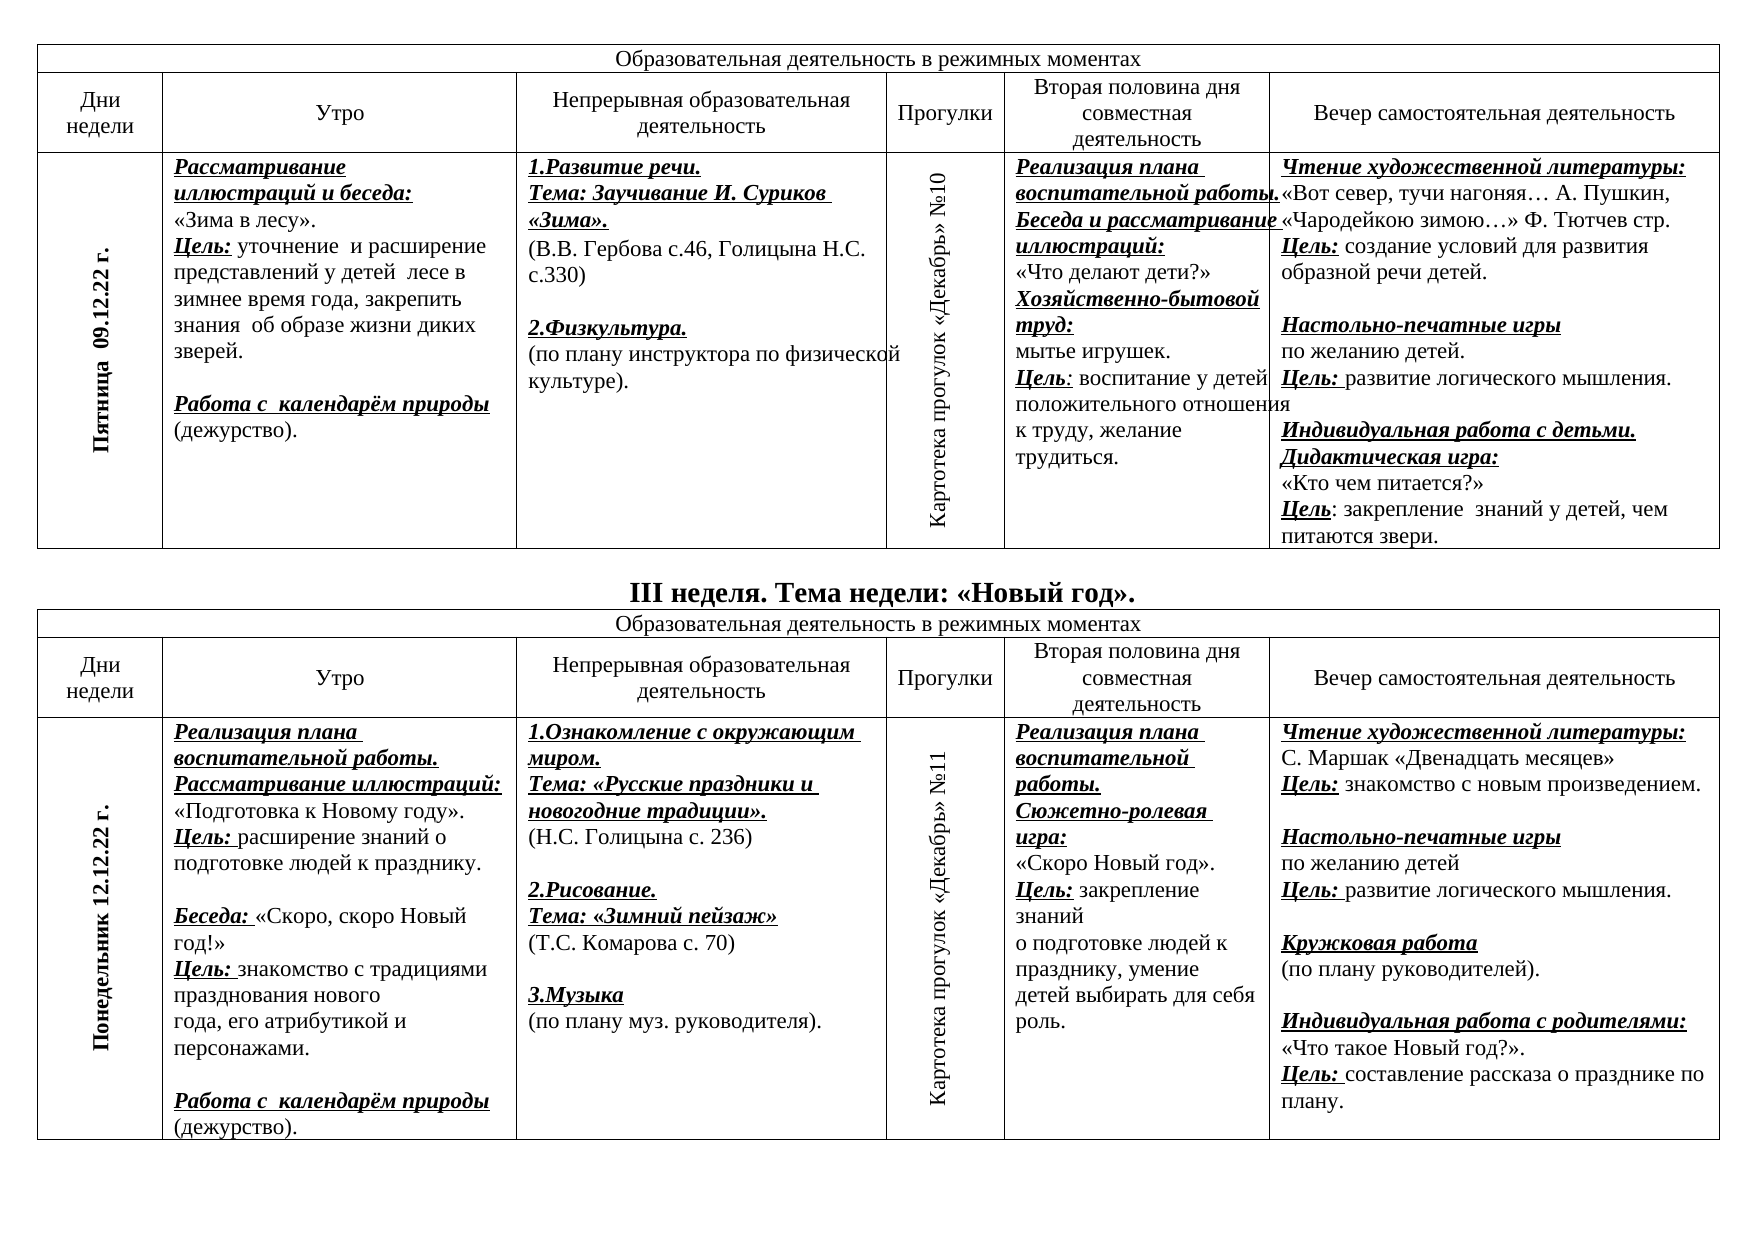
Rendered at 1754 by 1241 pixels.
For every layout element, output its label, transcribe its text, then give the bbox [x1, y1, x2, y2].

table_cell Пятница 09.12.22 г. [38, 153, 162, 548]
table_cell Утро [163, 73, 516, 152]
table_cell Вторая половина дня совместная деятельность [1005, 638, 1269, 717]
table_cell Реализация плана воспитательной работы. Сюжетно-ролевая игра: «Скоро Новый год». Цель: закрепление знаний о подготовке людей к празднику, умение детей выбирать для себя роль. [1005, 718, 1269, 1139]
table_cell Дни недели [38, 73, 162, 152]
table_cell Чтение художественной литературы: С. Маршак «Двенадцать месяцев» Цель: знакомство с новым произведением. Настольно-печатные игры по желанию детей Цель: развитие логического мышления. Кружковая работа (по плану руководителей). Индивидуальная работа с родителями: «Что такое Новый год?». Цель: составление рассказа о празднике по плану. [1270, 718, 1719, 1139]
table_cell Непрерывная образовательная деятельность [517, 638, 886, 717]
table_cell Непрерывная образовательная деятельность [517, 73, 886, 152]
table_cell Чтение художественной литературы: «Вот север, тучи нагоняя… А. Пушкин, «Чародейкою зимою…» Ф. Тютчев стр. Цель: создание условий для развития образной речи детей. Настольно-печатные игры по желанию детей. Цель: развитие логического мышления. Индивидуальная работа с детьми. Дидактическая игра: «Кто чем питается?» Цель: закрепление знаний у детей, чем питаются звери. [1270, 153, 1719, 548]
table_cell Вечер самостоятельная деятельность [1270, 73, 1719, 152]
table_header Образовательная деятельность в режимных моментах [38, 45, 1719, 72]
table_cell Вторая половина дня совместная деятельность [1005, 73, 1269, 152]
table_cell Реализация плана воспитательной работы. Рассматривание иллюстраций: «Подготовка к Новому году». Цель: расширение знаний о подготовке людей к празднику. Беседа: «Скоро, скоро Новый год!» Цель: знакомство с традициями празднования нового года, его атрибутикой и персонажами. Работа с календарём природы (дежурство). [163, 718, 516, 1139]
table_cell Понедельник 12.12.22 г. [38, 718, 162, 1139]
table_cell Дни недели [38, 638, 162, 717]
table_cell Реализация плана воспитательной работы. Беседа и рассматривание иллюстраций: «Что делают дети?» Хозяйственно-бытовой труд: мытье игрушек. Цель: воспитание у детей положительного отношения к труду, желание трудиться. [1005, 153, 1269, 548]
table_header Образовательная деятельность в режимных моментах [38, 610, 1719, 637]
table_cell 1.Развитие речи. Тема: Заучивание И. Суриков «Зима». (В.В. Гербова с.46, Голицына Н.С. с.330) 2.Физкультура. (по плану инструктора по физической культуре). [517, 153, 886, 548]
table_cell Рассматривание иллюстраций и беседа: «Зима в лесу». Цель: уточнение и расширение представлений у детей лесе в зимнее время года, закрепить знания об образе жизни диких зверей. Работа с календарём природы (дежурство). [163, 153, 516, 548]
table_cell Прогулки [887, 638, 1004, 717]
table_cell Прогулки [887, 73, 1004, 152]
table_cell 1.Ознакомление с окружающим миром. Тема: «Русские праздники и новогодние традиции». (Н.С. Голицына с. 236) 2.Рисование. Тема: «Зимний пейзаж» (Т.С. Комарова с. 70) 3.Музыка (по плану муз. руководителя). [517, 718, 886, 1139]
text III неделя. Тема недели: «Новый год». [29, 576, 1728, 609]
table_cell Вечер самостоятельная деятельность [1270, 638, 1719, 717]
table_cell Утро [163, 638, 516, 717]
table_cell Картотека прогулок «Декабрь» №11 [887, 718, 1004, 1139]
table_cell Картотека прогулок «Декабрь» №10 [887, 153, 1004, 548]
